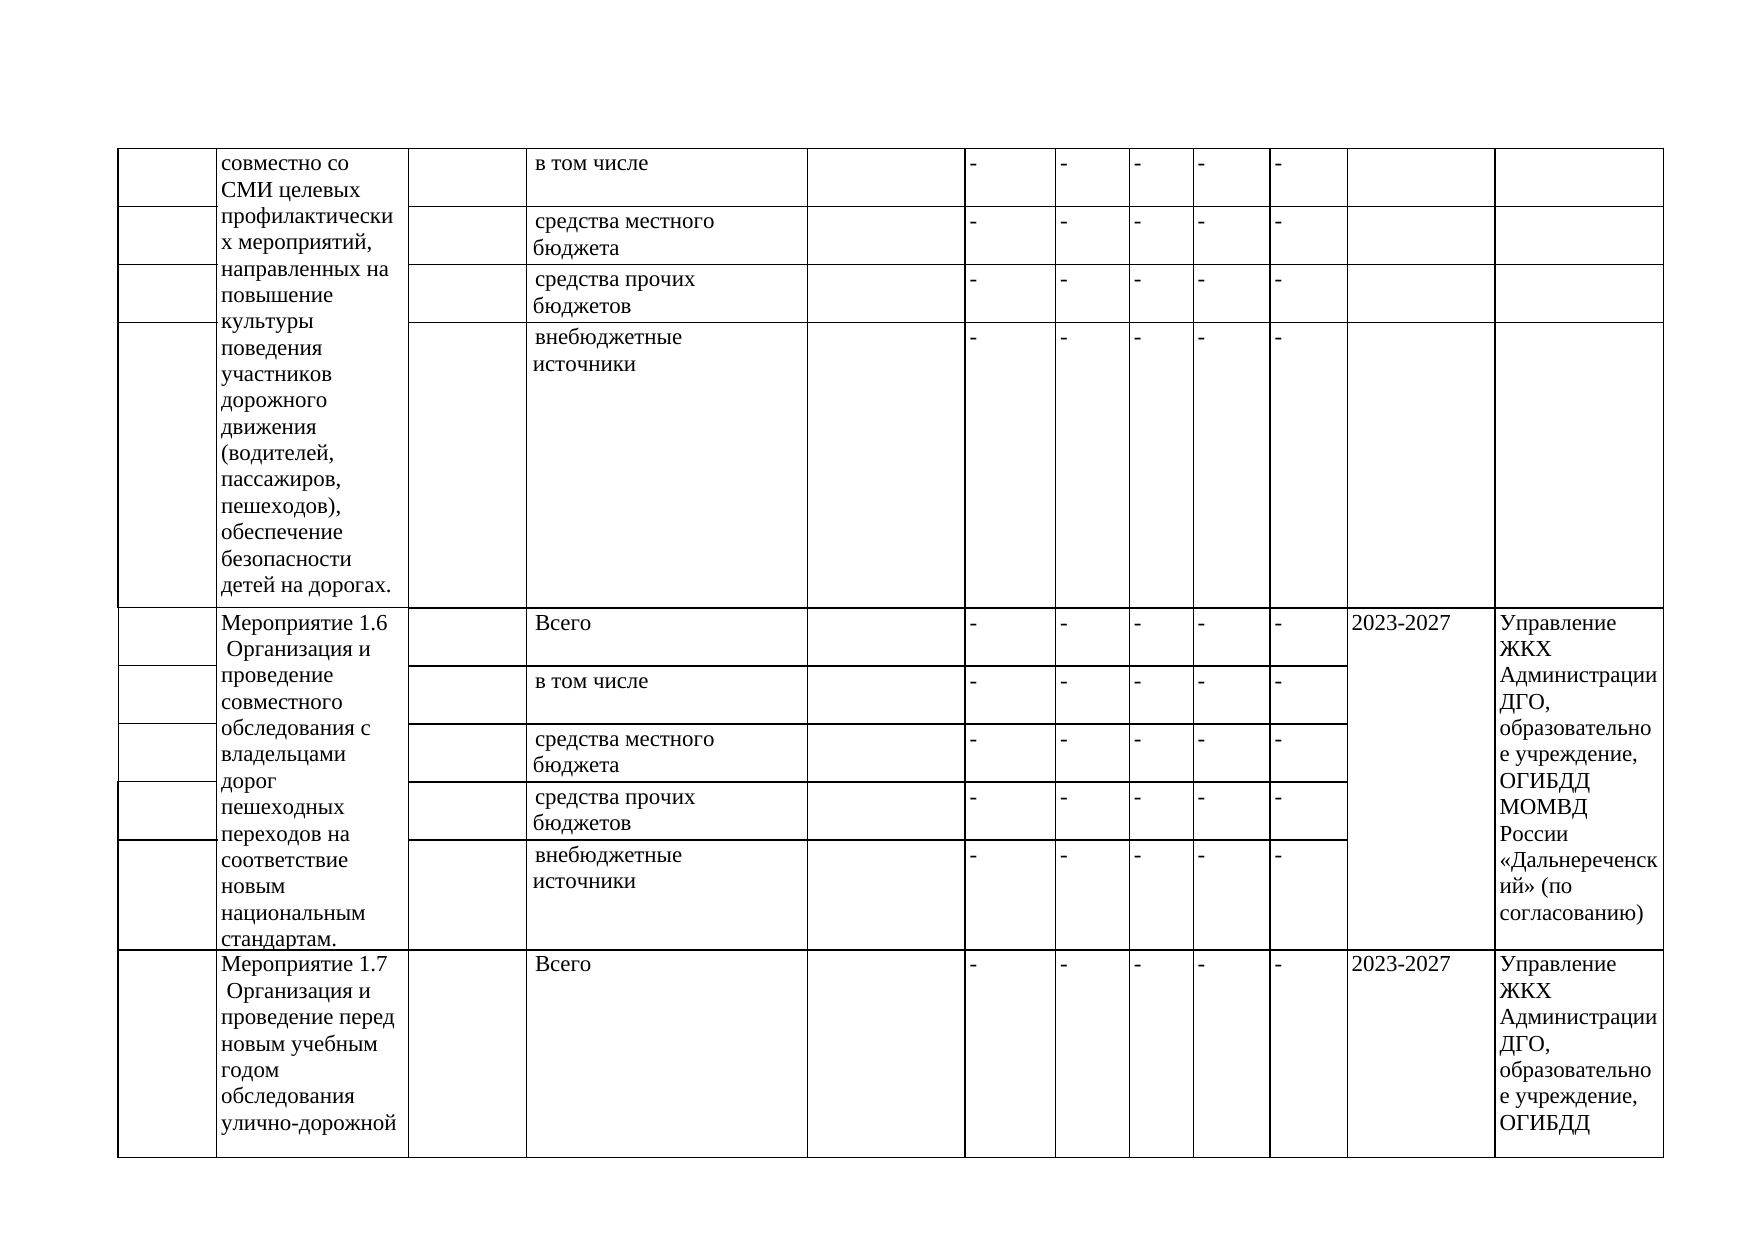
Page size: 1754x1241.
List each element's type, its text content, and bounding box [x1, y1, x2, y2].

table_cell Всего [527, 609, 807, 665]
table_cell - [1056, 323, 1129, 607]
table_cell [119, 951, 216, 1157]
table_cell - [1130, 667, 1193, 723]
table_cell - [1194, 725, 1269, 781]
table_cell [409, 725, 526, 781]
table_cell [409, 149, 526, 206]
table_cell - [1194, 841, 1269, 949]
table_cell - [1271, 207, 1347, 264]
table_cell - [966, 265, 1055, 322]
table_cell - [1194, 323, 1269, 607]
table_cell - [1056, 667, 1129, 723]
table_cell 2023-2027 [1348, 609, 1494, 949]
table_cell [1348, 323, 1494, 607]
table_cell - [966, 323, 1055, 607]
table_cell - [966, 841, 1055, 949]
table_cell - [1130, 265, 1193, 322]
table_cell - [1130, 149, 1193, 206]
table_cell [119, 265, 216, 322]
table_cell - [966, 609, 1055, 665]
table_cell [808, 951, 964, 1157]
table_cell - [1130, 323, 1193, 607]
table_cell - [1194, 207, 1269, 264]
table_cell 2023-2027 [1348, 951, 1494, 1157]
table_cell [808, 149, 964, 206]
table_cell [217, 951, 408, 1157]
table_cell [119, 666, 216, 723]
table_cell - [1194, 667, 1269, 723]
table_cell - [1271, 667, 1347, 723]
table_cell [119, 149, 216, 206]
table_cell средства местного бюджета [527, 725, 807, 781]
table_cell [409, 951, 526, 1157]
table_cell [1496, 323, 1663, 607]
table_cell Всего [527, 951, 807, 1157]
table_cell - [1130, 207, 1193, 264]
table_cell [409, 265, 526, 322]
table_cell средства местного бюджета [527, 207, 807, 264]
table_cell [409, 783, 526, 839]
table_cell [119, 323, 216, 607]
table_cell [409, 841, 526, 949]
table_cell - [966, 667, 1055, 723]
table_cell - [1130, 725, 1193, 781]
table_cell в том числе [527, 667, 807, 723]
table_cell - [1056, 265, 1129, 322]
table_cell - [1271, 609, 1347, 665]
table_cell внебюджетные источники [527, 323, 807, 607]
table_cell [808, 207, 964, 264]
table_cell - [1271, 725, 1347, 781]
table_cell - [1271, 149, 1347, 206]
table_cell - [1056, 951, 1129, 1157]
table_cell [409, 609, 526, 665]
table_cell - [1056, 609, 1129, 665]
table_cell - [966, 783, 1055, 839]
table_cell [217, 149, 408, 607]
table_cell - [1271, 951, 1347, 1157]
table_cell - [1271, 265, 1347, 322]
table_cell [409, 207, 526, 264]
table_cell [808, 323, 964, 607]
table_cell - [1056, 725, 1129, 781]
table_cell [409, 323, 526, 607]
table_cell [119, 724, 216, 781]
table_cell - [1271, 841, 1347, 949]
table_cell - [1271, 783, 1347, 839]
table_cell - [1056, 207, 1129, 264]
table_cell - [1194, 951, 1269, 1157]
table_cell - [966, 207, 1055, 264]
table_cell средства прочих бюджетов [527, 783, 807, 839]
table_cell - [1056, 149, 1129, 206]
table_cell Мероприятие 1.6 Организация и проведение совместного обследования с владельцами дорог пешеходных переходов на соответствие новым национальным стандартам. [217, 608, 408, 949]
table_cell [808, 841, 964, 949]
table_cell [1496, 951, 1663, 1157]
table_cell Управление ЖКХ Администрации ДГО, образовательное учреждение, ОГИБДД МОМВД России «Дальнереченский» (по согласованию) [1496, 609, 1663, 949]
table_cell средства прочих бюджетов [527, 265, 807, 322]
table_cell [808, 265, 964, 322]
table_cell [1348, 265, 1494, 322]
table_cell [1348, 207, 1494, 264]
table_cell [1496, 265, 1663, 322]
table_cell [119, 841, 216, 949]
table_cell - [1194, 783, 1269, 839]
table_cell [808, 725, 964, 781]
table_cell - [966, 725, 1055, 781]
table_cell в том числе [527, 149, 807, 206]
table_cell - [1130, 841, 1193, 949]
table_cell - [1130, 609, 1193, 665]
table_cell - [966, 149, 1055, 206]
table_cell [119, 207, 216, 264]
table_cell - [1271, 323, 1347, 607]
table_cell - [1194, 149, 1269, 206]
table_cell - [1130, 951, 1193, 1157]
table_cell [808, 783, 964, 839]
table_cell - [1194, 609, 1269, 665]
table_cell - [1056, 783, 1129, 839]
table_cell - [1194, 265, 1269, 322]
table_cell [1496, 207, 1663, 264]
table_cell - [1130, 783, 1193, 839]
table_cell [119, 608, 216, 665]
table_cell внебюджетные источники [527, 841, 807, 949]
table_cell [808, 609, 964, 665]
table_cell [119, 782, 216, 839]
table_cell [409, 667, 526, 723]
table_cell [1348, 149, 1494, 206]
table_cell - [1056, 841, 1129, 949]
table_cell [1496, 149, 1663, 206]
table_cell - [966, 951, 1055, 1157]
table_cell [808, 667, 964, 723]
